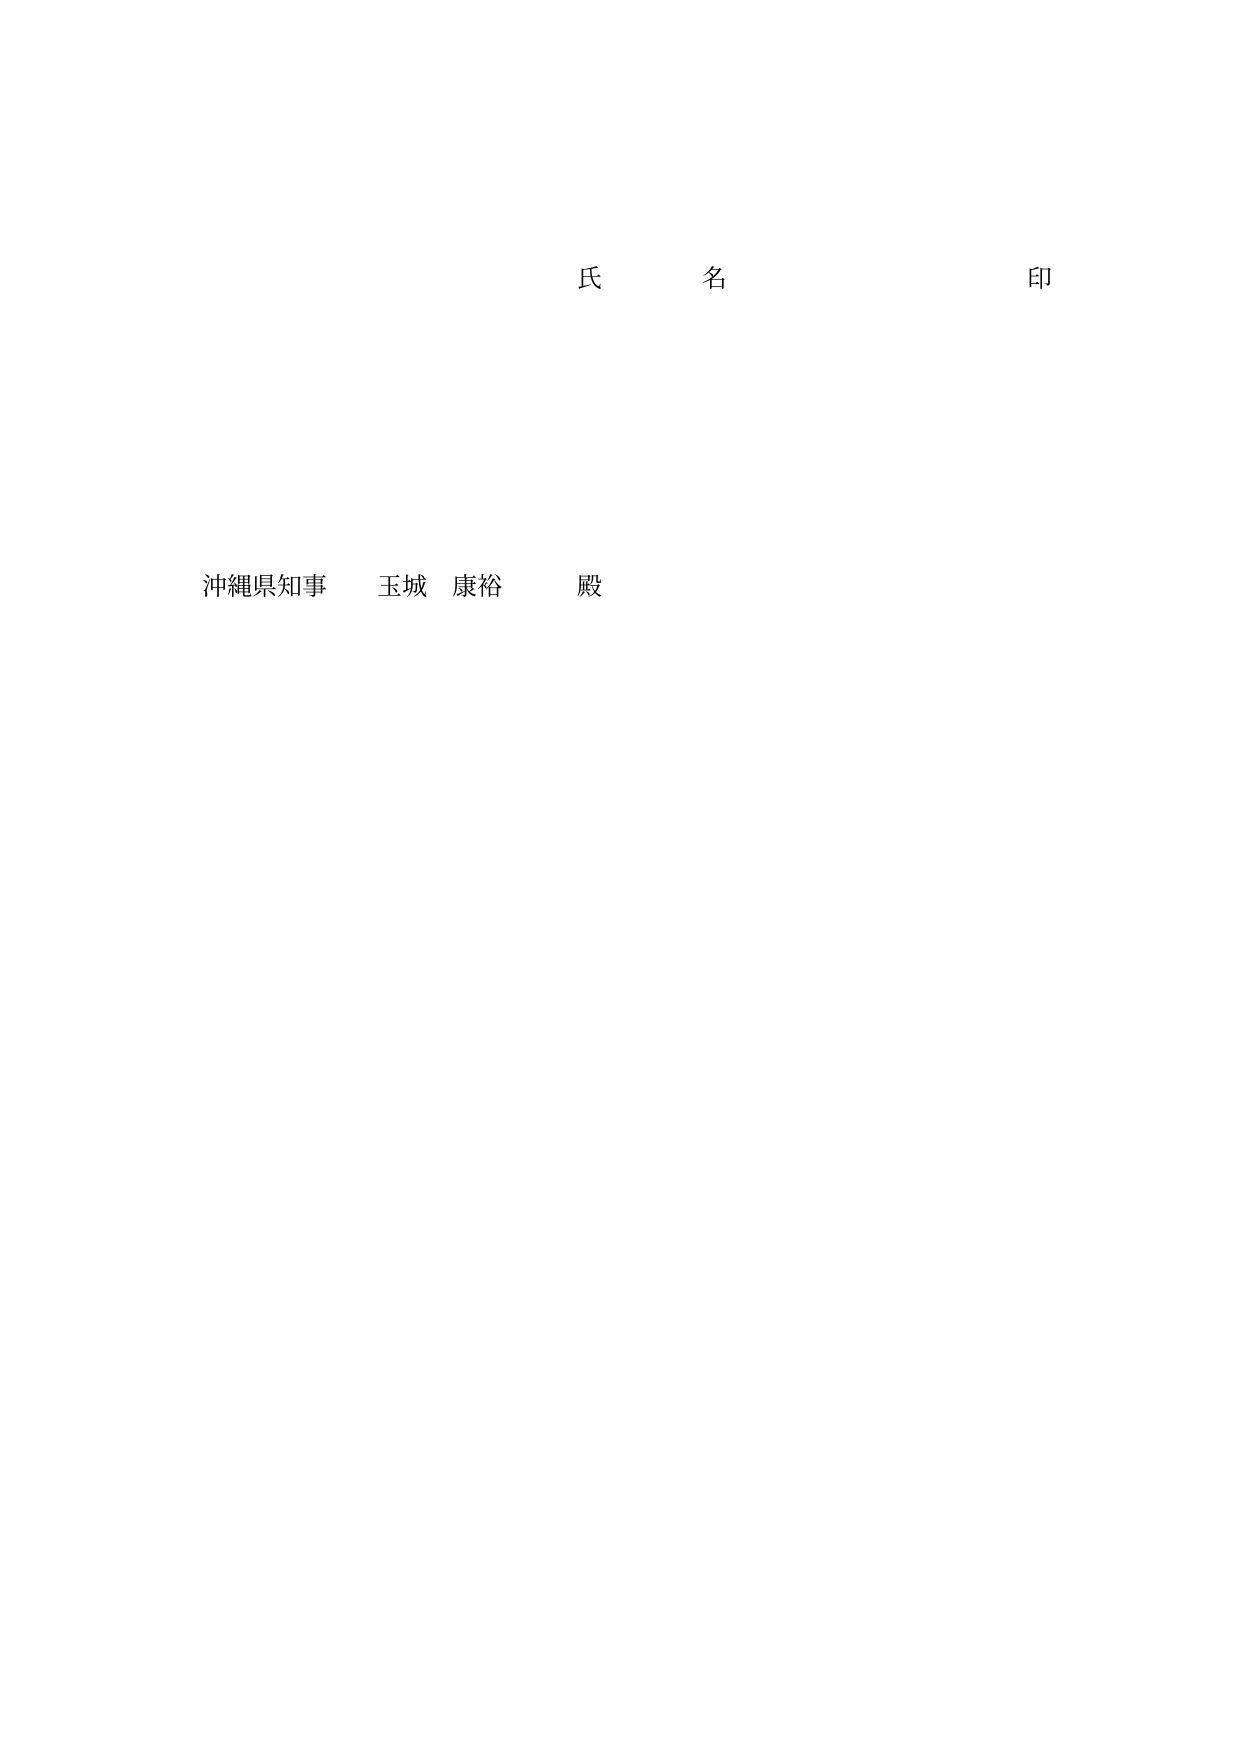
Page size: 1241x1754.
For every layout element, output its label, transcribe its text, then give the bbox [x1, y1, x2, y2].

text 氏 名 印 [177, 243, 1063, 311]
text 沖縄県知事 玉城 康裕 殿 [177, 550, 1063, 618]
